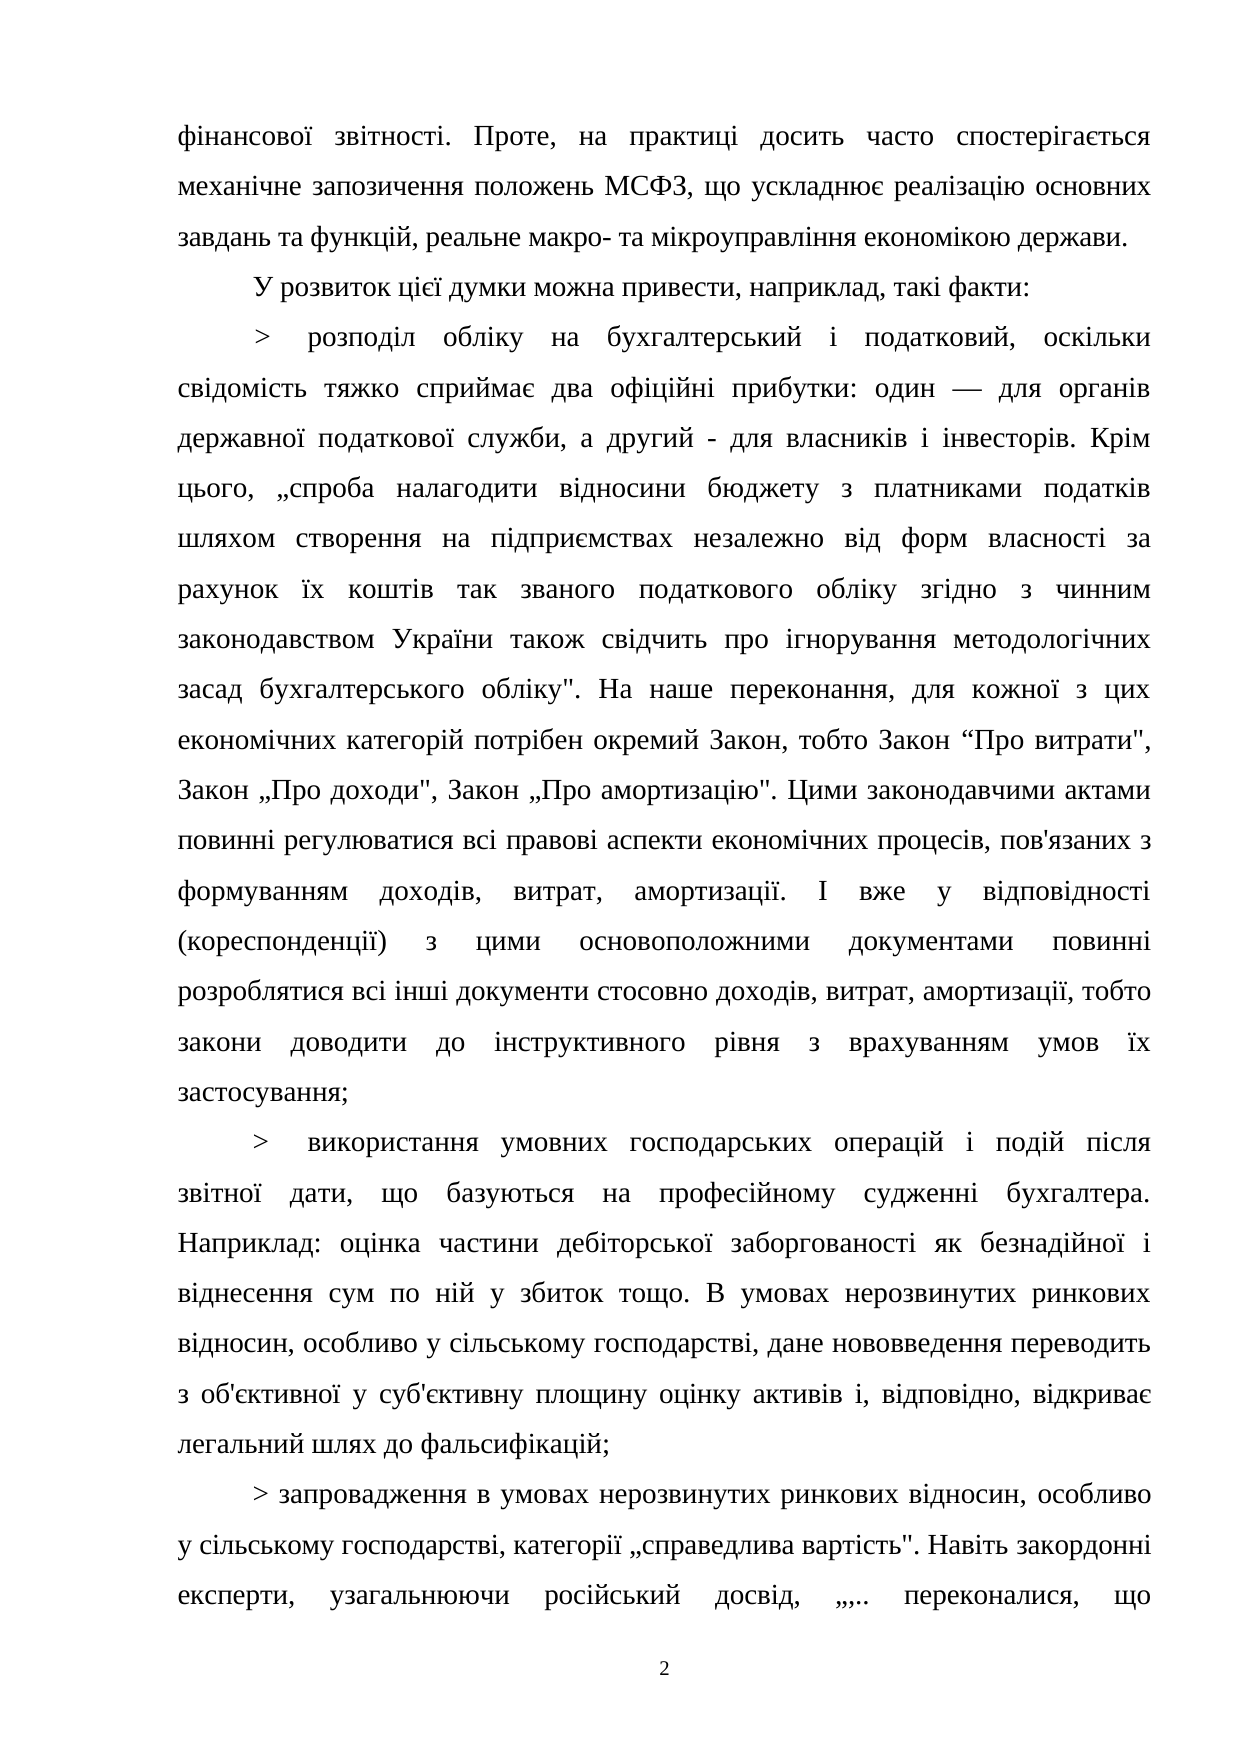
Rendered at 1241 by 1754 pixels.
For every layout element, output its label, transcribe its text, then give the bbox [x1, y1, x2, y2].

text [177, 1477, 1152, 1611]
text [177, 118, 1152, 252]
list розподіл обліку на бухгалтерський і податковий, оскільки свідомість тяжко сприймає два офіційні прибутки: один — для органів державної податкової служби, а другий - для власників і інвесторів. Крім цього, „спроба налагодити відносини бюджету з платниками податків шляхом створення на підприємствах незалежно від форм власності за рахунок їх коштів так званого податкового обліку згідно з чинним законодавством України також свідчить про ігнорування методологічних засад бухгалтерського обліку". На наше переконання, для кожної з цих економічних категорій потрібен окремий Закон, тобто Закон “Про витрати", Закон „Про доходи", Закон „Про амортизацію". Цими законодавчими актами повинні регулюватися всі правові аспекти економічних процесів, пов'язаних з формуванням доходів, витрат, амортизації. І вже у відповідності (кореспонденції) з цими основоположними документами повинні розроблятися всі інші документи стосовно доходів, витрат, амортизації, тобто закони доводити до інструктивного рівня з врахуванням умов їх застосування; [177, 319, 1152, 1108]
text У розвиток цієї думки можна привести, наприклад, такі факти: [177, 269, 1152, 303]
list використання умовних господарських операцій і подій після звітної дати, що базуються на професійному судженні бухгалтера. Наприклад: оцінка частини дебіторської заборгованості як безнадійної і віднесення сум по ній у збиток тощо. В умовах нерозвинутих ринкових відносин, особливо у сільському господарстві, дане нововведення переводить з об'єктивної у суб'єктивну площину оцінку активів і, відповідно, відкриває легальний шлях до фальсифікацій; [177, 1124, 1152, 1460]
